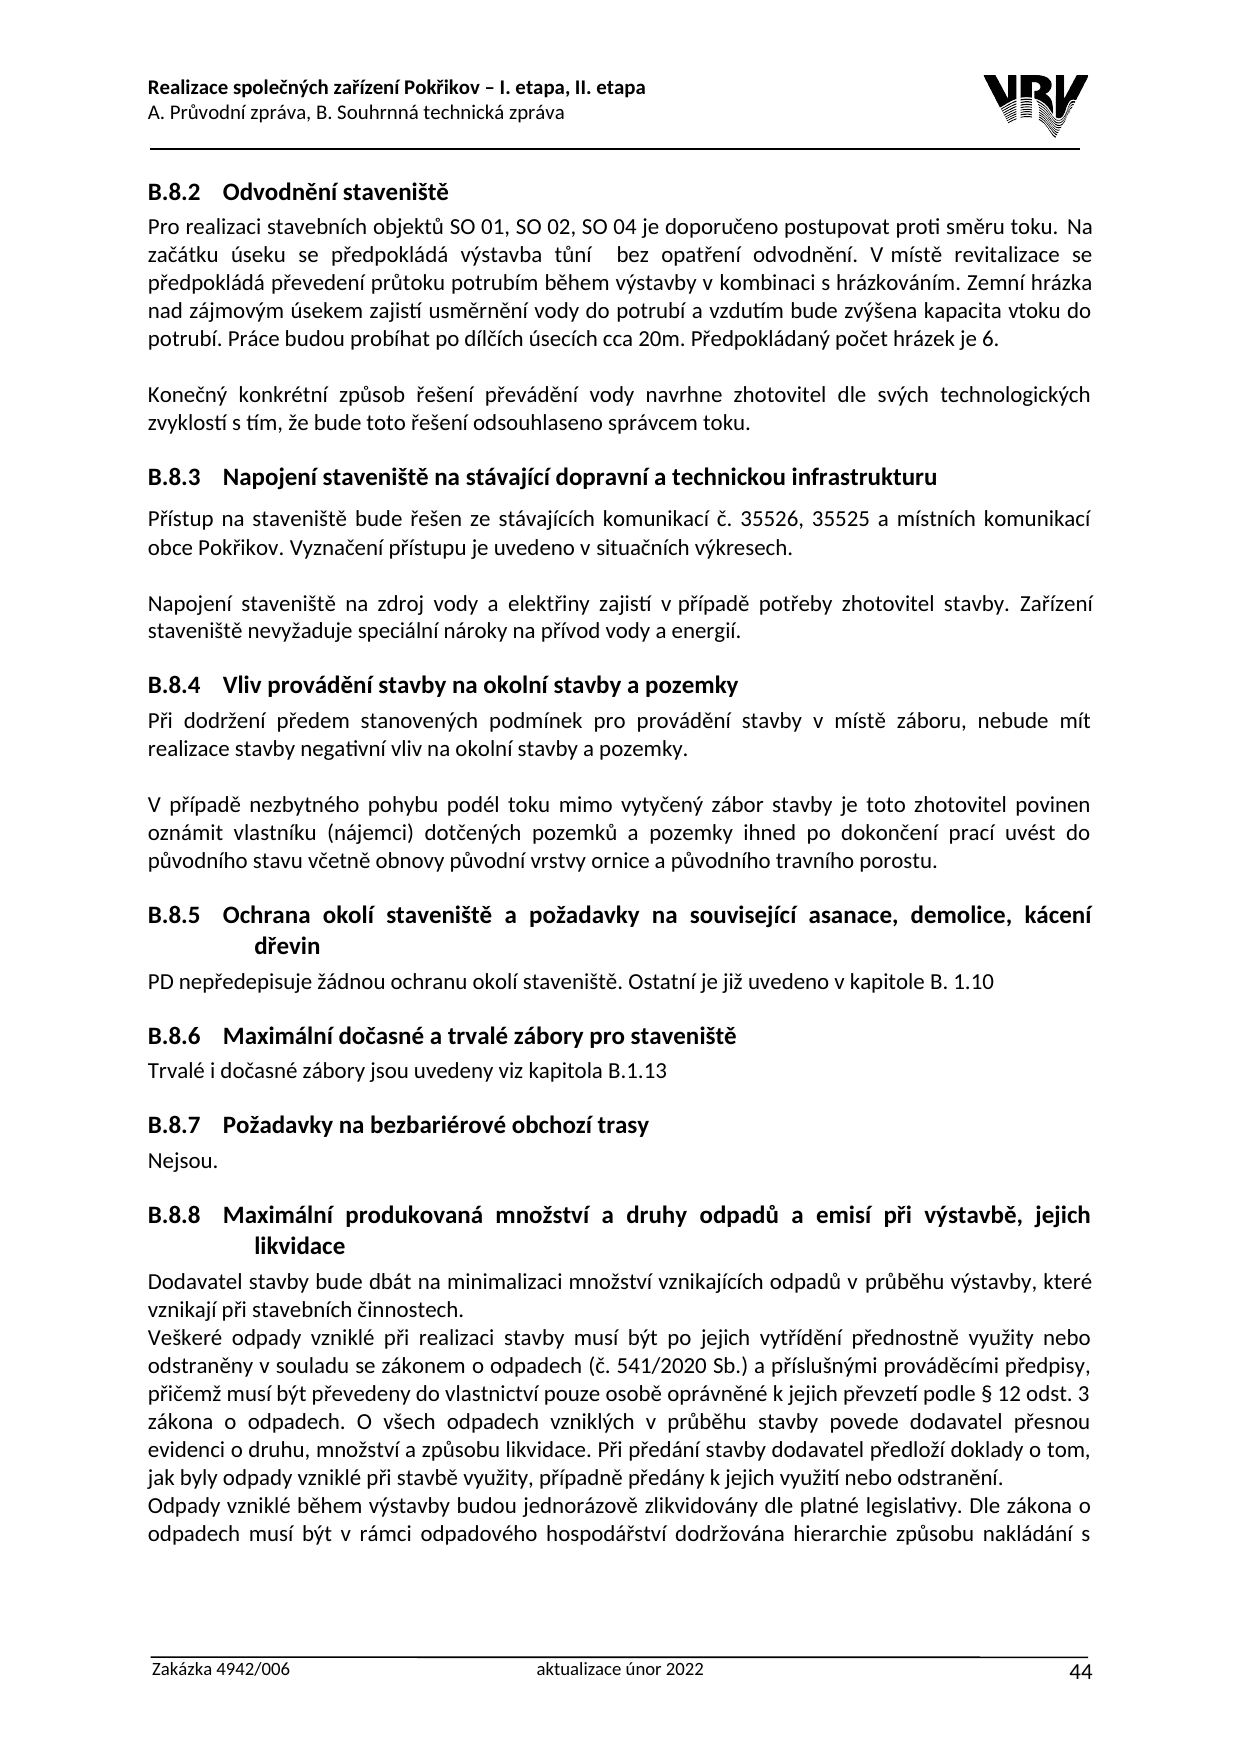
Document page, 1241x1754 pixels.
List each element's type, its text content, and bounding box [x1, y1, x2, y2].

text Odvodnění staveniště [148, 176, 1092, 206]
text Konečný konkrétní způsob řešení převádění vody navrhne zhotovitel dle svých technologických zvyklostí s tím, že bude toto řešení odsouhlaseno správcem toku. [148, 381, 1092, 437]
text Ochrana okolí staveniště a požadavky na související asanace, demolice, kácení dřevin [148, 899, 1092, 961]
text Dodavatel stavby bude dbát na minimalizaci množství vznikajících odpadů v průběhu výstavby, které vznikají při stavebních činnostech. [148, 1267, 1092, 1323]
text Napojení staveniště na zdroj vody a elektřiny zajistí v případě potřeby zhotovitel stavby. Zařízení staveniště nevyžaduje speciální nároky na přívod vody a energií. [148, 589, 1092, 645]
text Pro realizaci stavebních objektů SO 01, SO 02, SO 04 je doporučeno postupovat proti směru toku. Na začátku úseku se předpokládá výstavba tůní bez opatření odvodnění. V místě revitalizace se předpokládá převedení průtoku potrubím během výstavby v kombinaci s hrázkováním. Zemní hrázka nad zájmovým úsekem zajistí usměrnění vody do potrubí a vzdutím bude zvýšena kapacita vtoku do potrubí. Práce budou probíhat po dílčích úsecích cca 20m. Předpokládaný počet hrázek je 6. [148, 212, 1092, 352]
text Napojení staveniště na stávající dopravní a technickou infrastrukturu [148, 462, 1092, 492]
text Nejsou. [148, 1146, 1092, 1174]
text V případě nezbytného pohybu podél toku mimo vytyčený zábor stavby je toto zhotovitel povinen oznámit vlastníku (nájemci) dotčených pozemků a pozemky ihned po dokončení prací uvést do původního stavu včetně obnovy původní vrstvy ornice a původního travního porostu. [148, 791, 1092, 874]
text PD nepředepisuje žádnou ochranu okolí staveniště. Ostatní je již uvedeno v kapitole B. 1.10 [148, 967, 1092, 995]
text Vliv provádění stavby na okolní stavby a pozemky [148, 670, 1092, 700]
text Trvalé i dočasné zábory jsou uvedeny viz kapitola B.1.13 [148, 1057, 1092, 1085]
picture [983, 75, 1089, 138]
text Při dodržení předem stanovených podmínek pro provádění stavby v místě záboru, nebude mít realizace stavby negativní vliv na okolní stavby a pozemky. [148, 706, 1092, 762]
text Maximální dočasné a trvalé zábory pro staveniště [148, 1020, 1092, 1050]
text Veškeré odpady vzniklé při realizaci stavby musí být po jejich vytřídění přednostně využity nebo odstraněny v souladu se zákonem o odpadech (č. 541/2020 Sb.) a příslušnými prováděcími předpisy, přičemž musí být převedeny do vlastnictví pouze osobě oprávněné k jejich převzetí podle § 12 odst. 3 zákona o odpadech. O všech odpadech vzniklých v průběhu stavby povede dodavatel přesnou evidenci o druhu, množství a způsobu likvidace. Při předání stavby dodavatel předloží doklady o tom, jak byly odpady vzniklé při stavbě využity, případně předány k jejich využití nebo odstranění. [148, 1323, 1092, 1491]
text Maximální produkovaná množství a druhy odpadů a emisí při výstavbě, jejich likvidace [148, 1199, 1092, 1261]
text Přístup na staveniště bude řešen ze stávajících komunikací č. 35526, 35525 a místních komunikací obce Pokřikov. Vyznačení přístupu je uvedeno v situačních výkresech. [148, 504, 1092, 561]
text Požadavky na bezbariérové obchozí trasy [148, 1110, 1092, 1140]
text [148, 1491, 1092, 1547]
